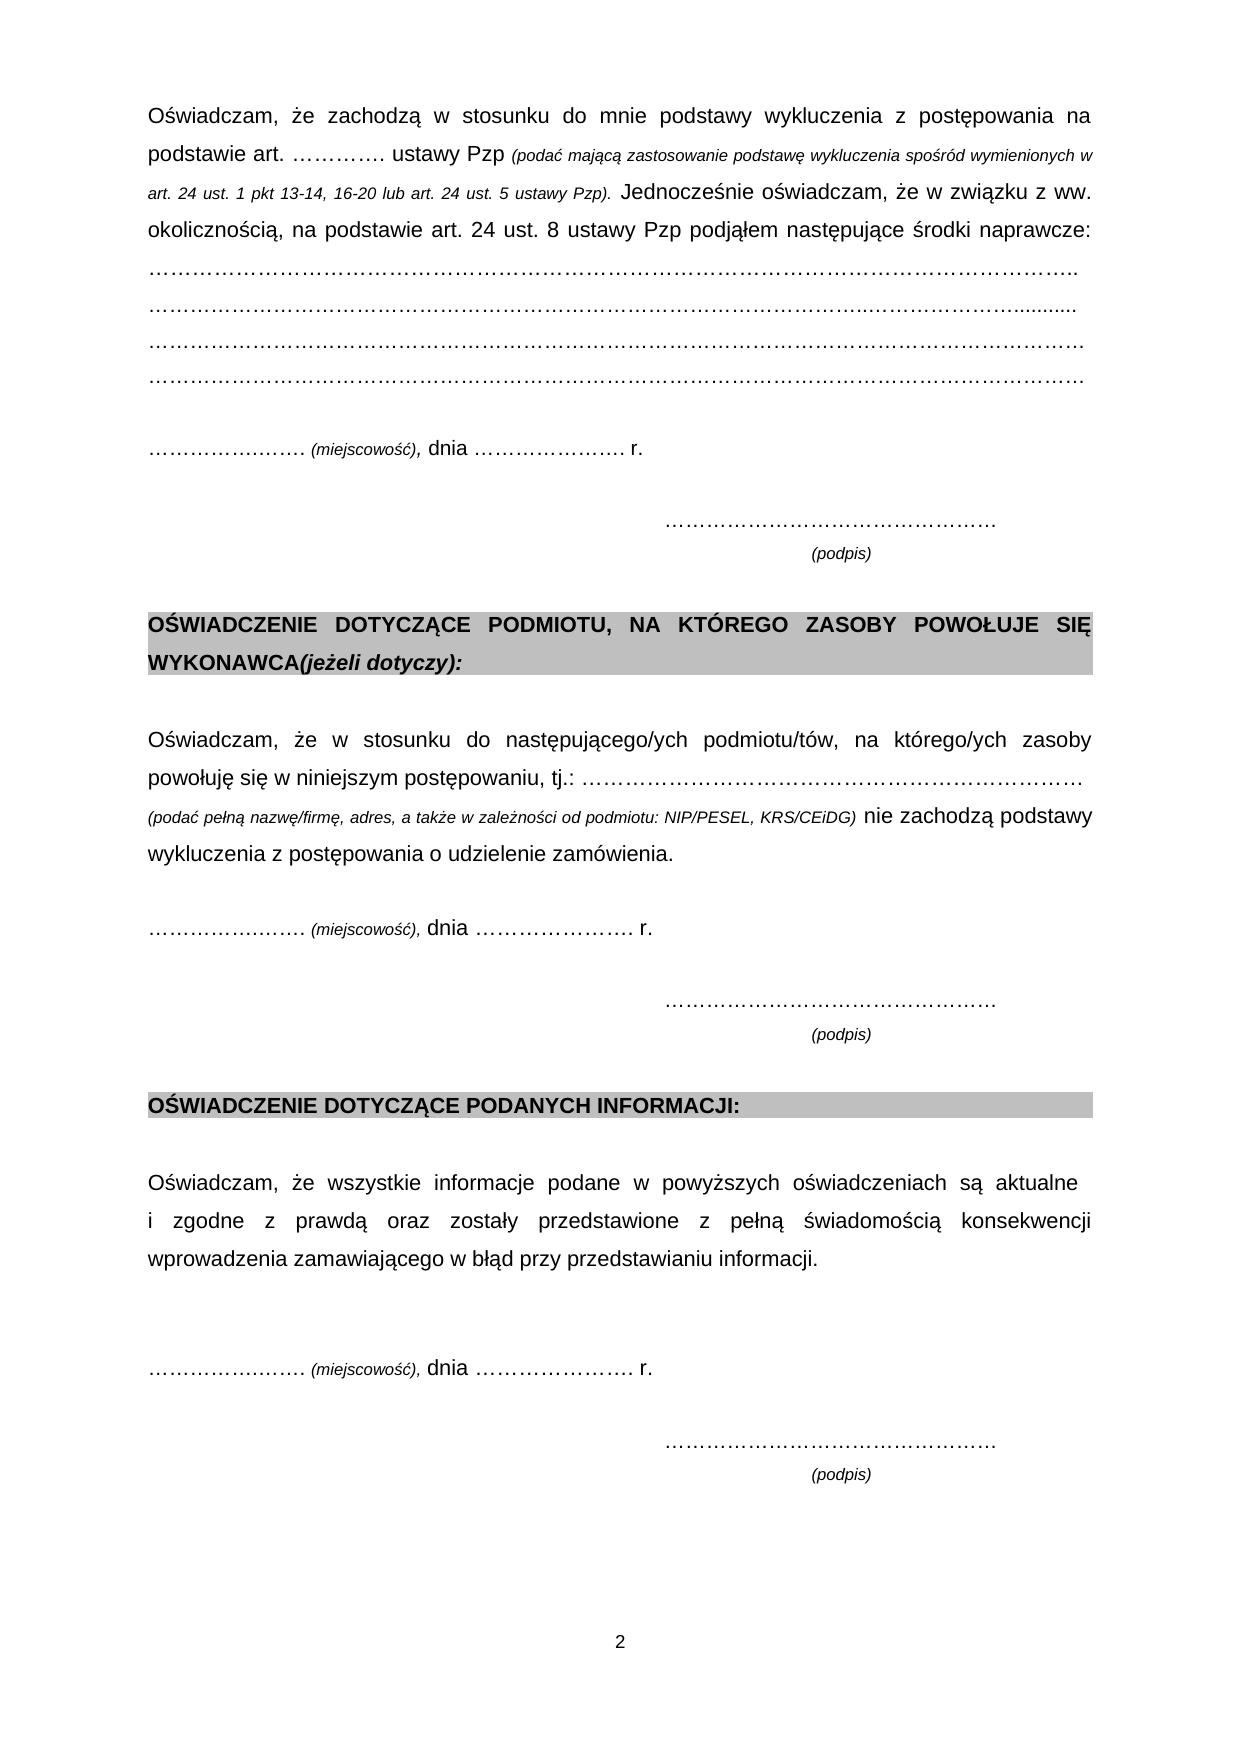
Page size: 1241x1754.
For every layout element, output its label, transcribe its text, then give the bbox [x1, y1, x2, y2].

text (podpis) [738, 544, 1093, 563]
text ………………………………………… [148, 508, 1093, 532]
text (podpis) [738, 1465, 1093, 1484]
text (podpis) [738, 1024, 1093, 1043]
text …………….……. (miejscowość), dnia …………………. r. [148, 436, 1093, 460]
text OŚWIADCZENIE DOTYCZĄCE PODMIOTU, NA KTÓREGO ZASOBY POWOŁUJE SIĘ WYKONAWCA(jeżeli dotyczy): [148, 612, 1093, 675]
text Oświadczam, że w stosunku do następującego/ych podmiotu/tów, na którego/ych zasoby powołuję się w niniejszym postępowaniu, tj.: …………………………………………………………… (podać pełną nazwę/firmę, adres, a także w zależności od podmiotu: NIP/PESEL, KRS/CEiDG) nie zachodzą podstawy wykluczenia z postępowania o udzielenie zamówienia. [148, 727, 1093, 866]
text ………………………………………… [148, 988, 1093, 1012]
text ………………………………………… [148, 1429, 1093, 1453]
text Oświadczam, że wszystkie informacje podane w powyższych oświadczeniach są aktualne i zgodne z prawdą oraz zostały przedstawione z pełną świadomością konsekwencji wprowadzenia zamawiającego w błąd przy przedstawianiu informacji. [148, 1170, 1093, 1271]
text OŚWIADCZENIE DOTYCZĄCE PODANYCH INFORMACJI: [148, 1092, 1093, 1118]
text …………………………………………………………………………………………..…………………...........……………………………………………………………………………………………………………………………………………………………………………………………………………………………………………… [148, 292, 1093, 388]
text …………….……. (miejscowość), dnia …………………. r. [148, 914, 1093, 940]
text …………….……. (miejscowość), dnia …………………. r. [148, 1355, 1093, 1380]
text Oświadczam, że zachodzą w stosunku do mnie podstawy wykluczenia z postępowania na podstawie art. …………. ustawy Pzp (podać mającą zastosowanie podstawę wykluczenia spośród wymienionych w art. 24 ust. 1 pkt 13-14, 16-20 lub art. 24 ust. 5 ustawy Pzp). Jednocześnie oświadczam, że w związku z ww. okolicznością, na podstawie art. 24 ust. 8 ustawy Pzp podjąłem następujące środki naprawcze: ……………………………………………………………………………………………………………….. [148, 103, 1093, 280]
